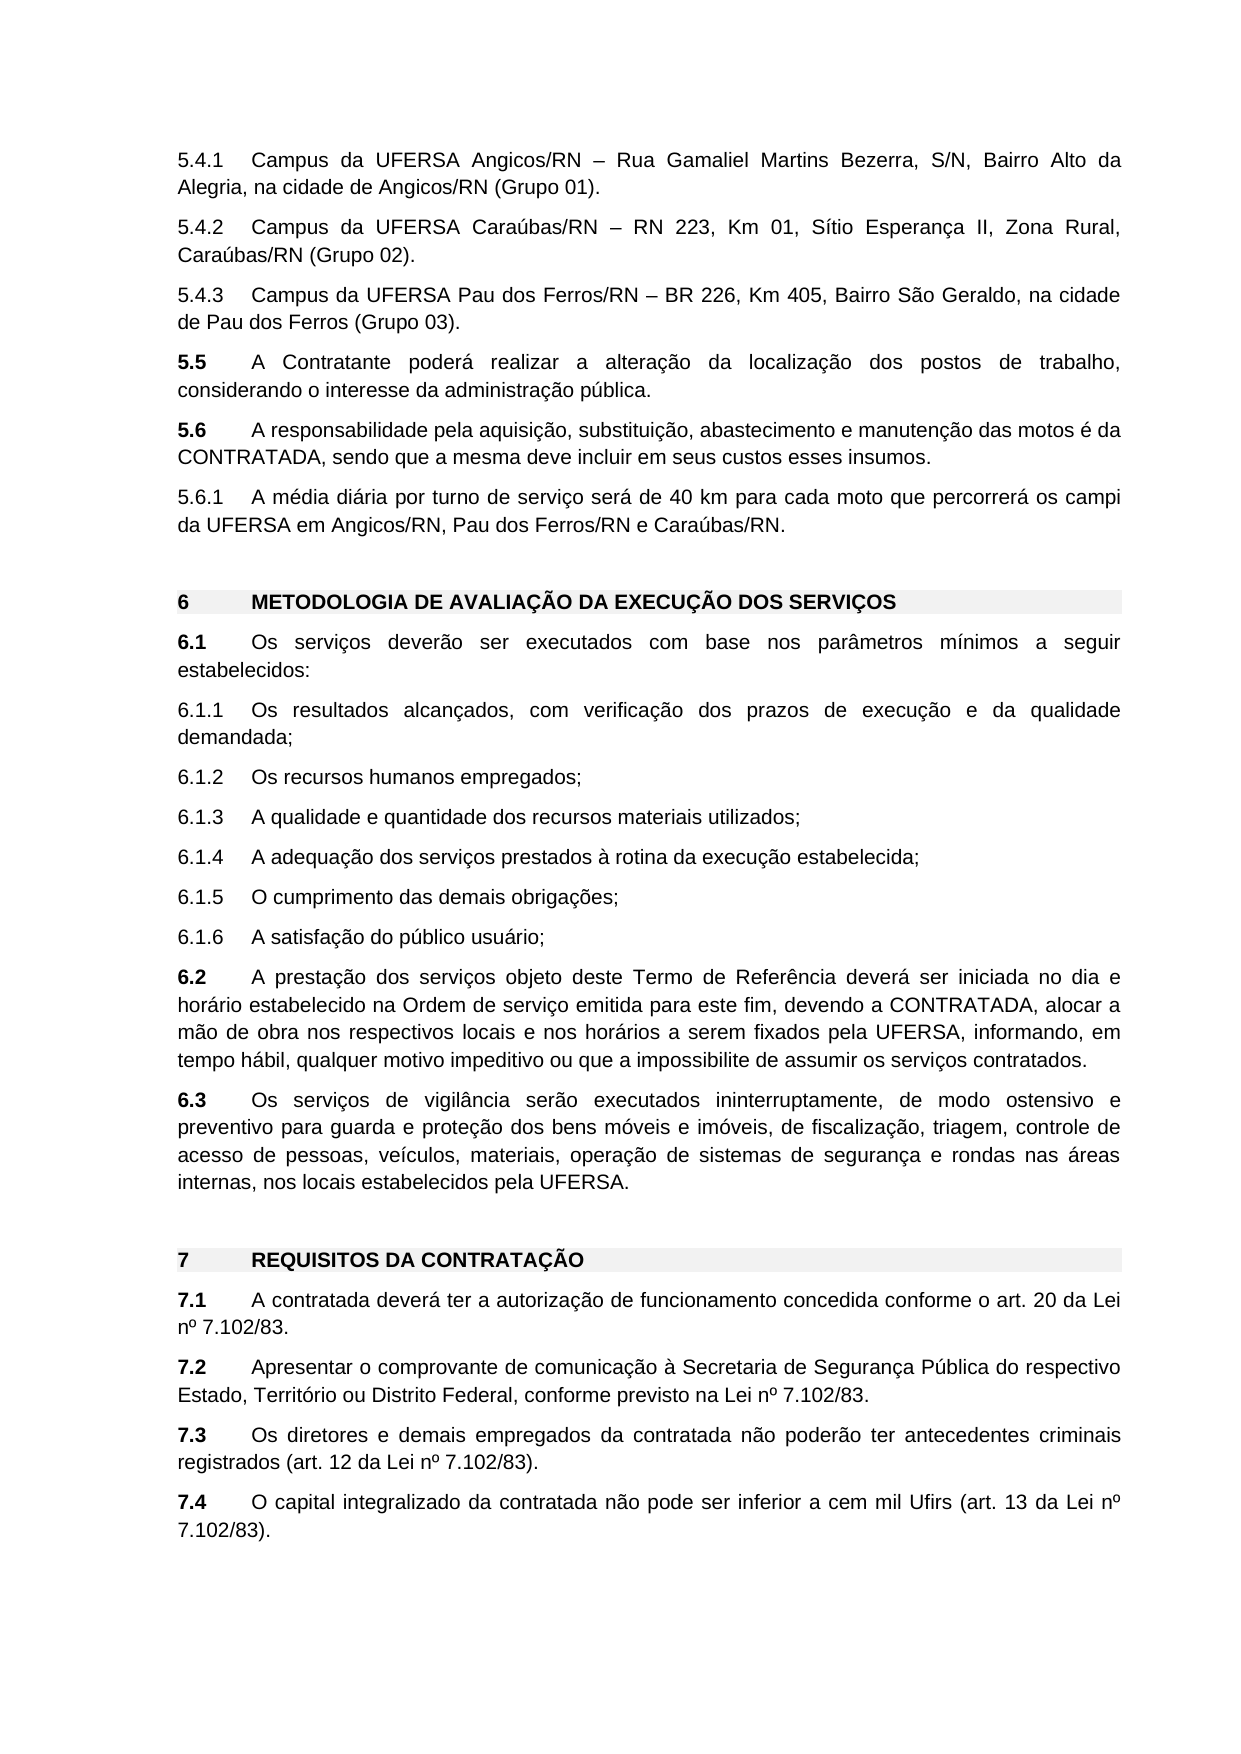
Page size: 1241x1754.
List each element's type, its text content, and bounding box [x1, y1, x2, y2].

list O capital integralizado da contratada não pode ser inferior a cem mil Ufirs (art. 13 da Lei nº 7.102/83). [177, 1490, 1122, 1542]
list Os recursos humanos empregados; [177, 765, 1122, 789]
list REQUISITOS DA CONTRATAÇÃO [177, 1248, 1122, 1272]
list Campus da UFERSA Pau dos Ferros/RN – BR 226, Km 405, Bairro São Geraldo, na cidade de Pau dos Ferros (Grupo 03). [177, 283, 1122, 334]
list Campus da UFERSA Angicos/RN – Rua Gamaliel Martins Bezerra, S/N, Bairro Alto da Alegria, na cidade de Angicos/RN (Grupo 01). [177, 148, 1122, 199]
list A contratada deverá ter a autorização de funcionamento concedida conforme o art. 20 da Lei nº 7.102/83. [177, 1288, 1122, 1339]
list Os diretores e demais empregados da contratada não poderão ter antecedentes criminais registrados (art. 12 da Lei nº 7.102/83). [177, 1423, 1122, 1474]
list A responsabilidade pela aquisição, substituição, abastecimento e manutenção das motos é da CONTRATADA, sendo que a mesma deve incluir em seus custos esses insumos. [177, 418, 1122, 469]
list A prestação dos serviços objeto deste Termo de Referência deverá ser iniciada no dia e horário estabelecido na Ordem de serviço emitida para este fim, devendo a CONTRATADA, alocar a mão de obra nos respectivos locais e nos horários a serem fixados pela UFERSA, informando, em tempo hábil, qualquer motivo impeditivo ou que a impossibilite de assumir os serviços contratados. [177, 965, 1122, 1072]
list Os serviços deverão ser executados com base nos parâmetros mínimos a seguir estabelecidos: [177, 630, 1122, 682]
list Os resultados alcançados, com verificação dos prazos de execução e da qualidade demandada; [177, 698, 1122, 749]
list Os serviços de vigilância serão executados ininterruptamente, de modo ostensivo e preventivo para guarda e proteção dos bens móveis e imóveis, de fiscalização, triagem, controle de acesso de pessoas, veículos, materiais, operação de sistemas de segurança e rondas nas áreas internas, nos locais estabelecidos pela UFERSA. [177, 1088, 1122, 1194]
list Apresentar o comprovante de comunicação à Secretaria de Segurança Pública do respectivo Estado, Território ou Distrito Federal, conforme previsto na Lei nº 7.102/83. [177, 1355, 1122, 1407]
list A satisfação do público usuário; [177, 925, 1122, 949]
list A adequação dos serviços prestados à rotina da execução estabelecida; [177, 845, 1122, 869]
list A qualidade e quantidade dos recursos materiais utilizados; [177, 805, 1122, 829]
list A média diária por turno de serviço será de 40 km para cada moto que percorrerá os campi da UFERSA em Angicos/RN, Pau dos Ferros/RN e Caraúbas/RN. [177, 485, 1122, 537]
list METODOLOGIA DE AVALIAÇÃO DA EXECUÇÃO DOS SERVIÇOS [177, 590, 1122, 614]
list A Contratante poderá realizar a alteração da localização dos postos de trabalho, considerando o interesse da administração pública. [177, 350, 1122, 402]
list O cumprimento das demais obrigações; [177, 885, 1122, 909]
list Campus da UFERSA Caraúbas/RN – RN 223, Km 01, Sítio Esperança II, Zona Rural, Caraúbas/RN (Grupo 02). [177, 215, 1122, 267]
